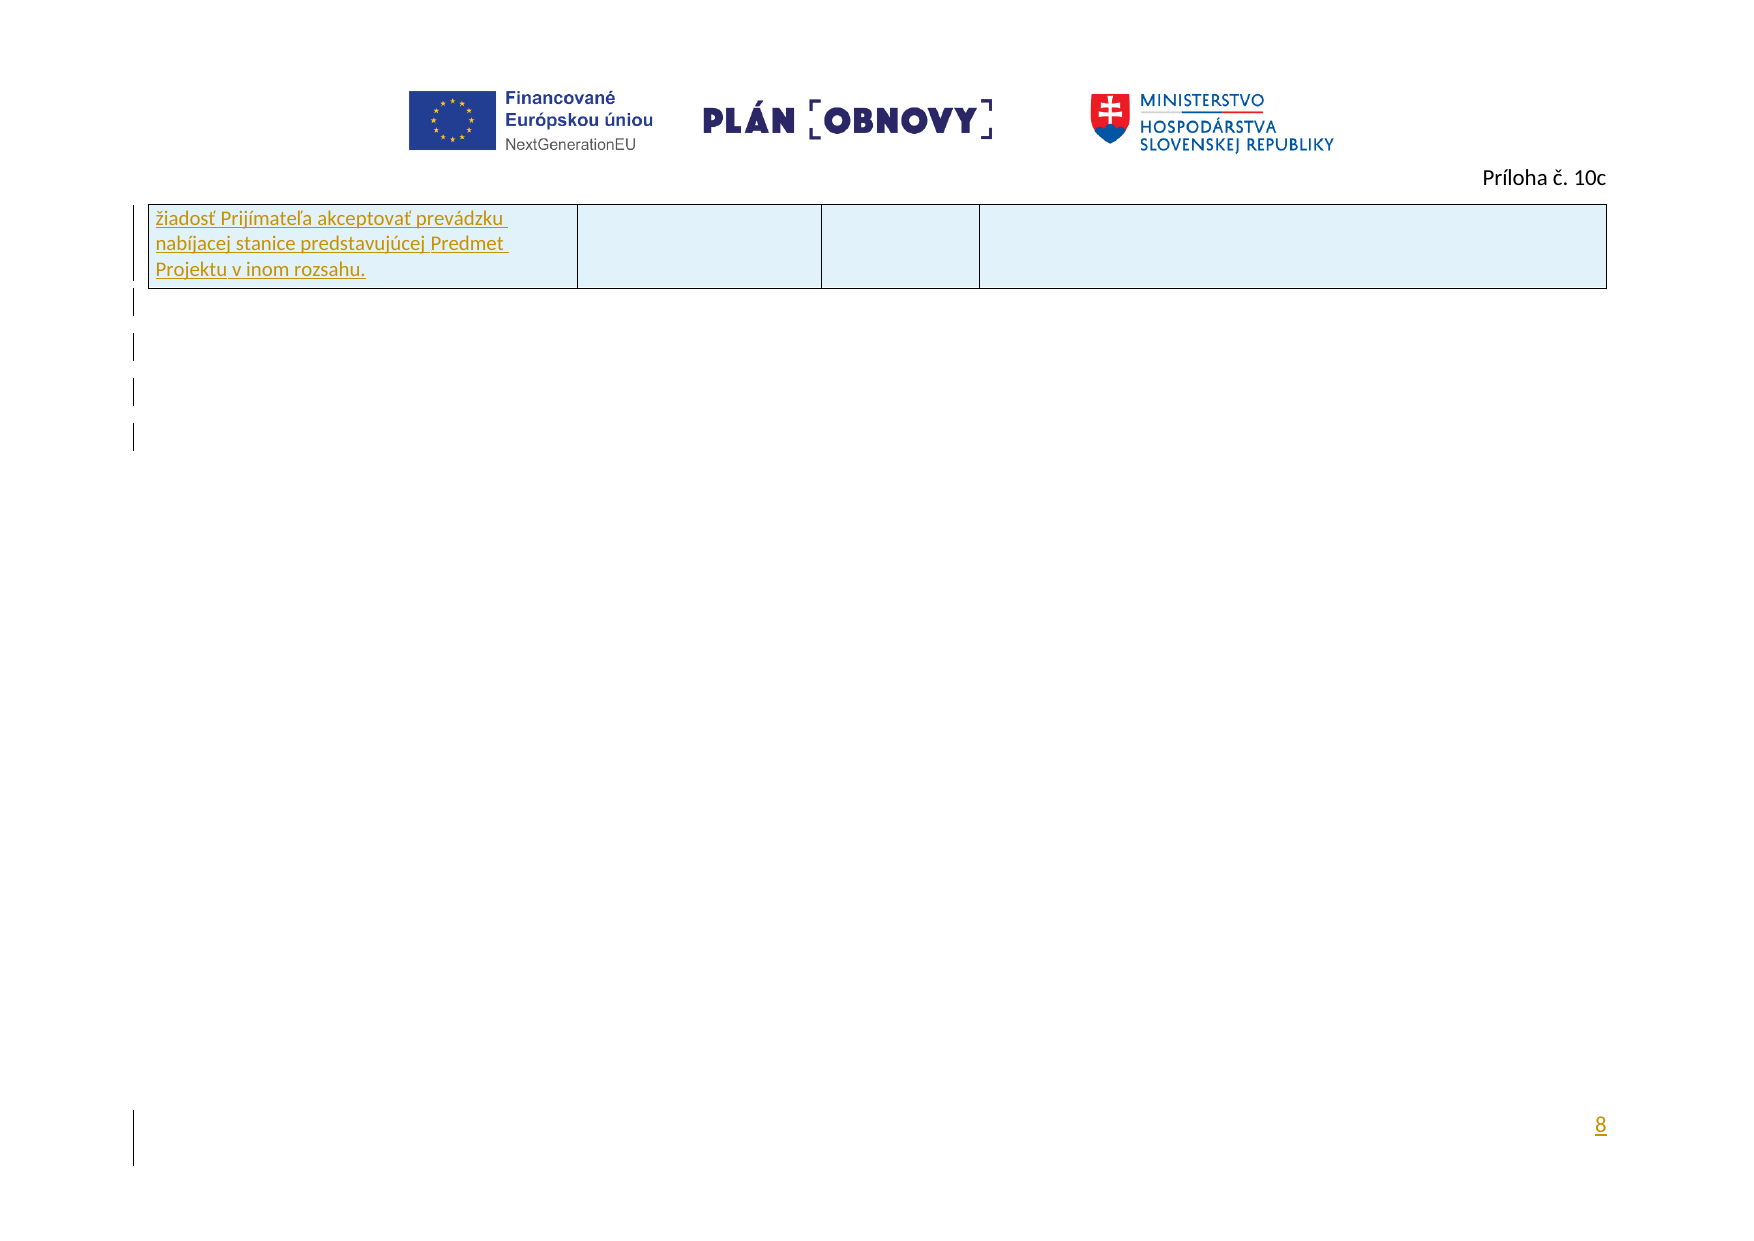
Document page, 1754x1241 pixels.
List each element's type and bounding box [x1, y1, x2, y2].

picture [404, 73, 1350, 164]
